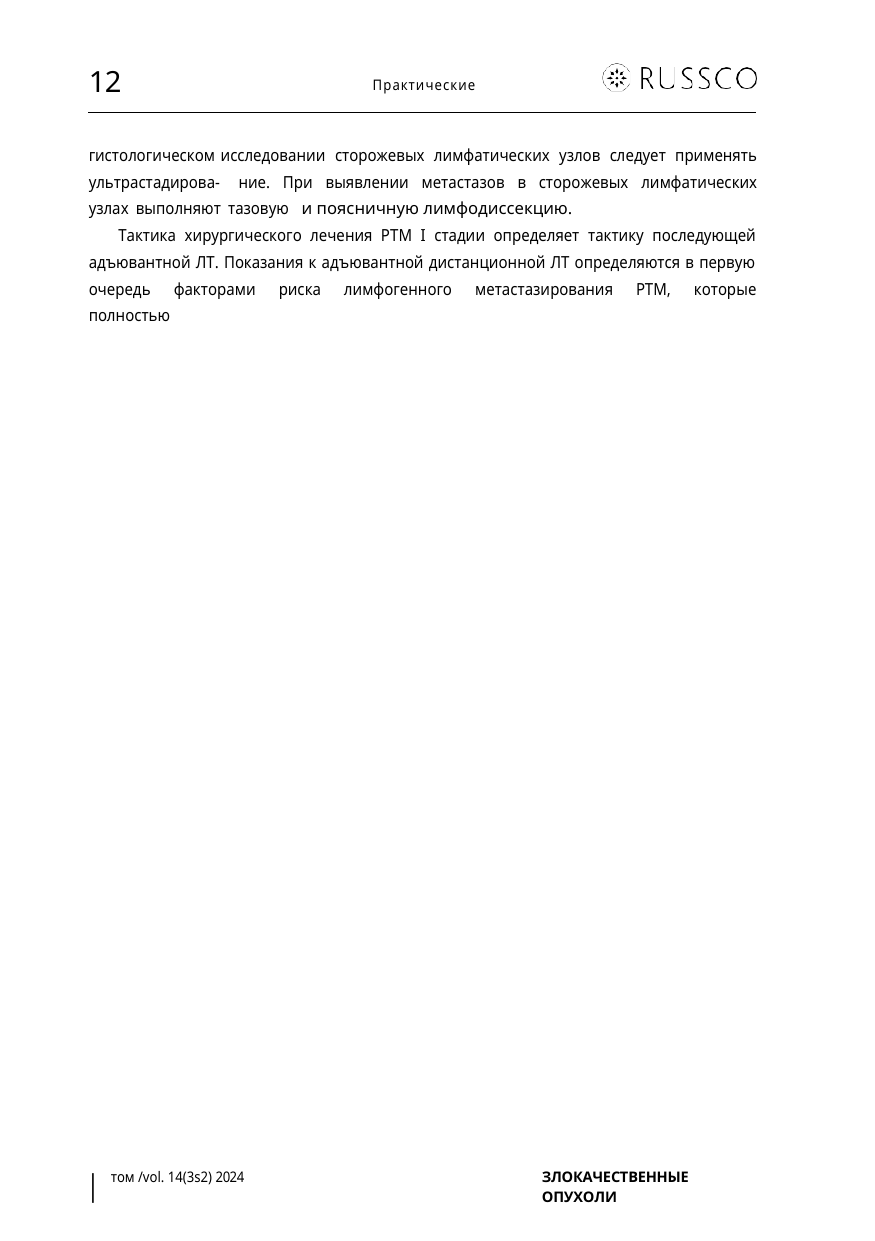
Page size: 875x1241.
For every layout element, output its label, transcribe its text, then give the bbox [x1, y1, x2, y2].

picture [602, 63, 631, 92]
picture [736, 67, 757, 89]
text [88, 144, 757, 219]
picture [681, 67, 693, 89]
text Тактика хирургического лечения РТМ I стадии определяет тактику последующей адъювантной ЛТ. Показания к адъювантной дистанционной ЛТ определяются в первую очередь факторами риска лимфогенного метастазирования РТМ, которые полностью [88, 224, 756, 326]
picture [659, 67, 675, 89]
picture [698, 67, 710, 89]
picture [641, 67, 654, 89]
picture [715, 67, 731, 89]
